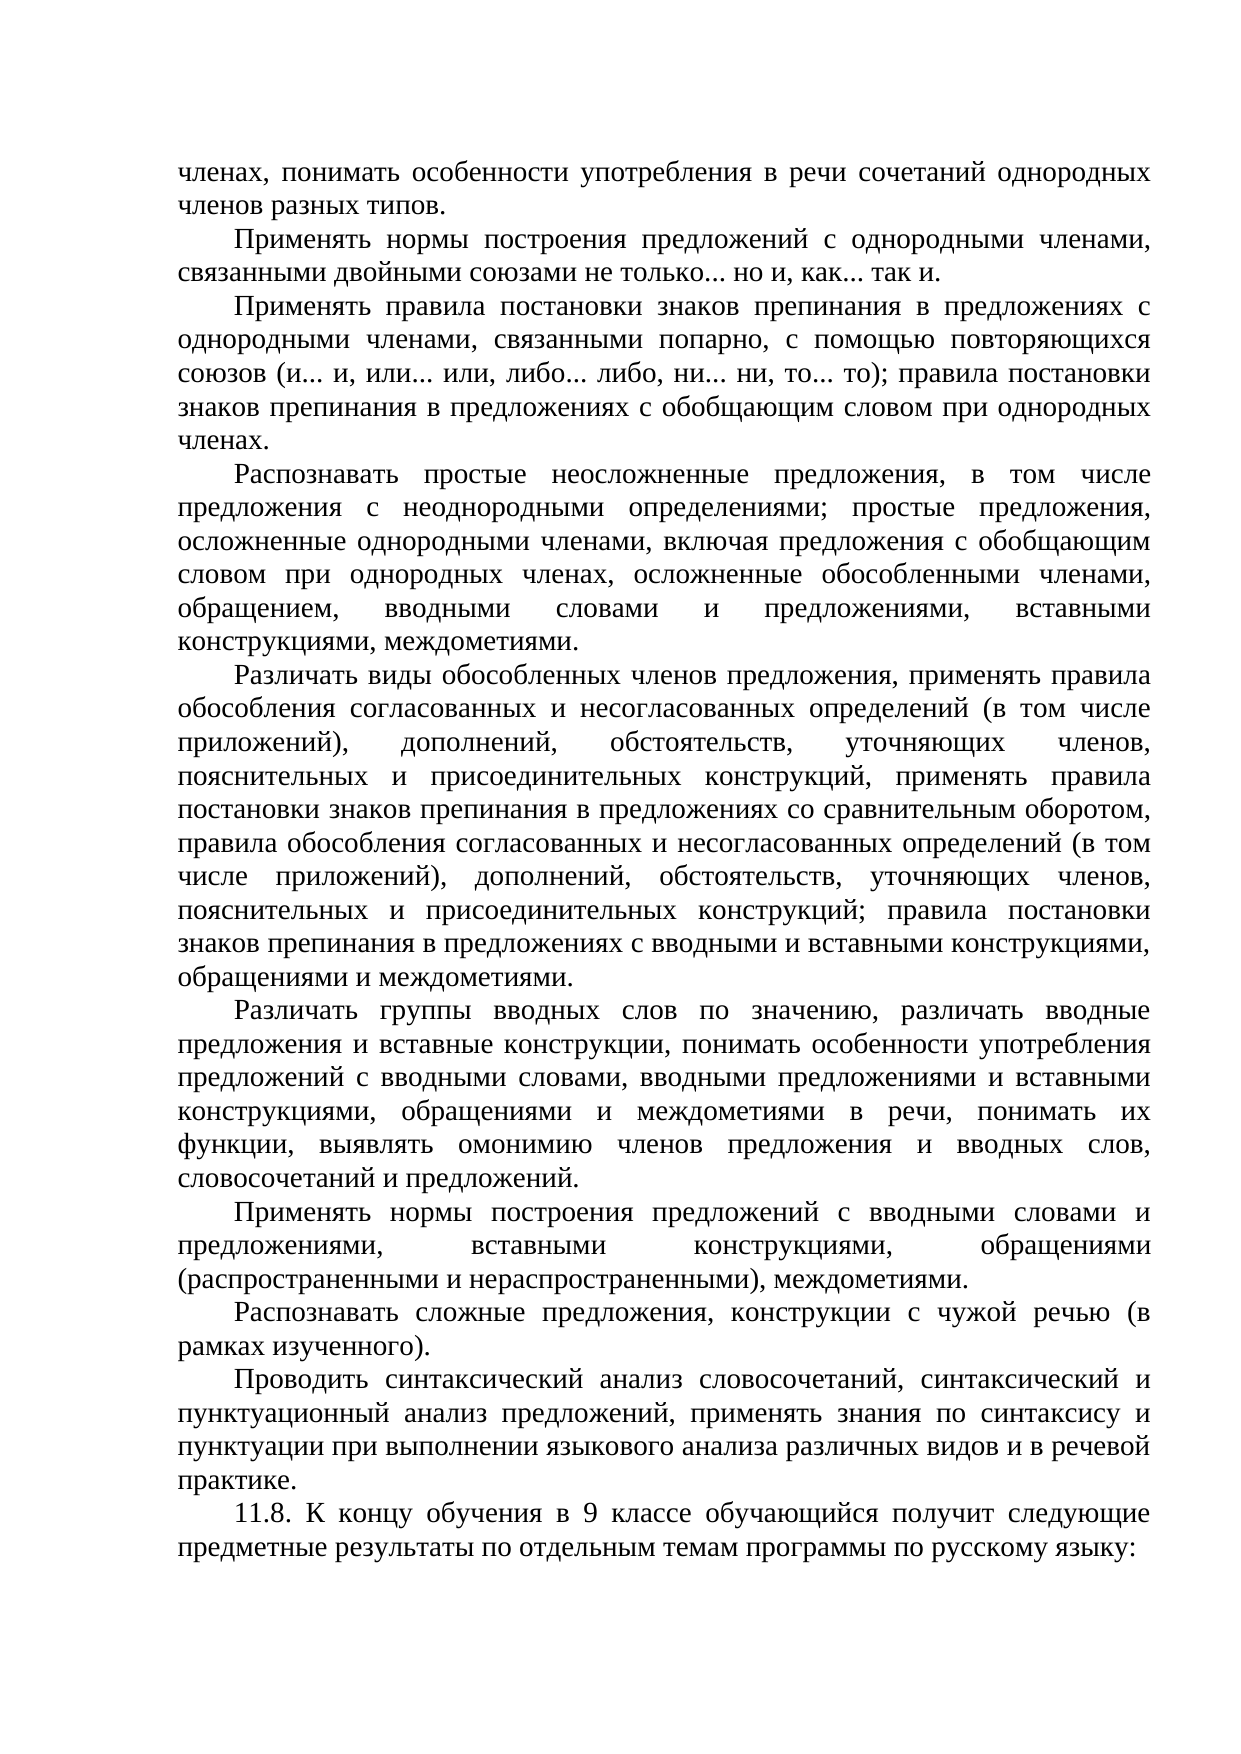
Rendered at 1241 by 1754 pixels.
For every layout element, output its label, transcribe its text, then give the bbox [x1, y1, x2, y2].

text Различать виды обособленных членов предложения, применять правила обособления согласованных и несогласованных определений (в том числе приложений), дополнений, обстоятельств, уточняющих членов, пояснительных и присоединительных конструкций, применять правила постановки знаков препинания в предложениях со сравнительным оборотом, правила обособления согласованных и несогласованных определений (в том числе приложений), дополнений, обстоятельств, уточняющих членов, пояснительных и присоединительных конструкций; правила постановки знаков препинания в предложениях с вводными и вставными конструкциями, обращениями и междометиями. [177, 657, 1152, 992]
text Применять нормы построения предложений с вводными словами и предложениями, вставными конструкциями, обращениями (распространенными и нераспространенными), междометиями. [177, 1194, 1152, 1294]
text Распознавать простые неосложненные предложения, в том числе предложения с неоднородными определениями; простые предложения, осложненные однородными членами, включая предложения с обобщающим словом при однородных членах, осложненные обособленными членами, обращением, вводными словами и предложениями, вставными конструкциями, междометиями. [177, 456, 1152, 657]
text Распознавать сложные предложения, конструкции с чужой речью (в рамках изученного). [177, 1294, 1152, 1361]
text Применять нормы построения предложений с однородными членами, связанными двойными союзами не только... но и, как... так и. [177, 221, 1152, 288]
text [177, 154, 1152, 221]
text Применять правила постановки знаков препинания в предложениях с однородными членами, связанными попарно, с помощью повторяющихся союзов (и... и, или... или, либо... либо, ни... ни, то... то); правила постановки знаков препинания в предложениях с обобщающим словом при однородных членах. [177, 288, 1152, 456]
text Проводить синтаксический анализ словосочетаний, синтаксический и пунктуационный анализ предложений, применять знания по синтаксису и пунктуации при выполнении языкового анализа различных видов и в речевой практике. [177, 1361, 1152, 1496]
text 11.8. К концу обучения в 9 классе обучающийся получит следующие предметные результаты по отдельным темам программы по русскому языку: [177, 1496, 1152, 1563]
text Различать группы вводных слов по значению, различать вводные предложения и вставные конструкции, понимать особенности употребления предложений с вводными словами, вводными предложениями и вставными конструкциями, обращениями и междометиями в речи, понимать их функции, выявлять омонимию членов предложения и вводных слов, словосочетаний и предложений. [177, 992, 1152, 1194]
